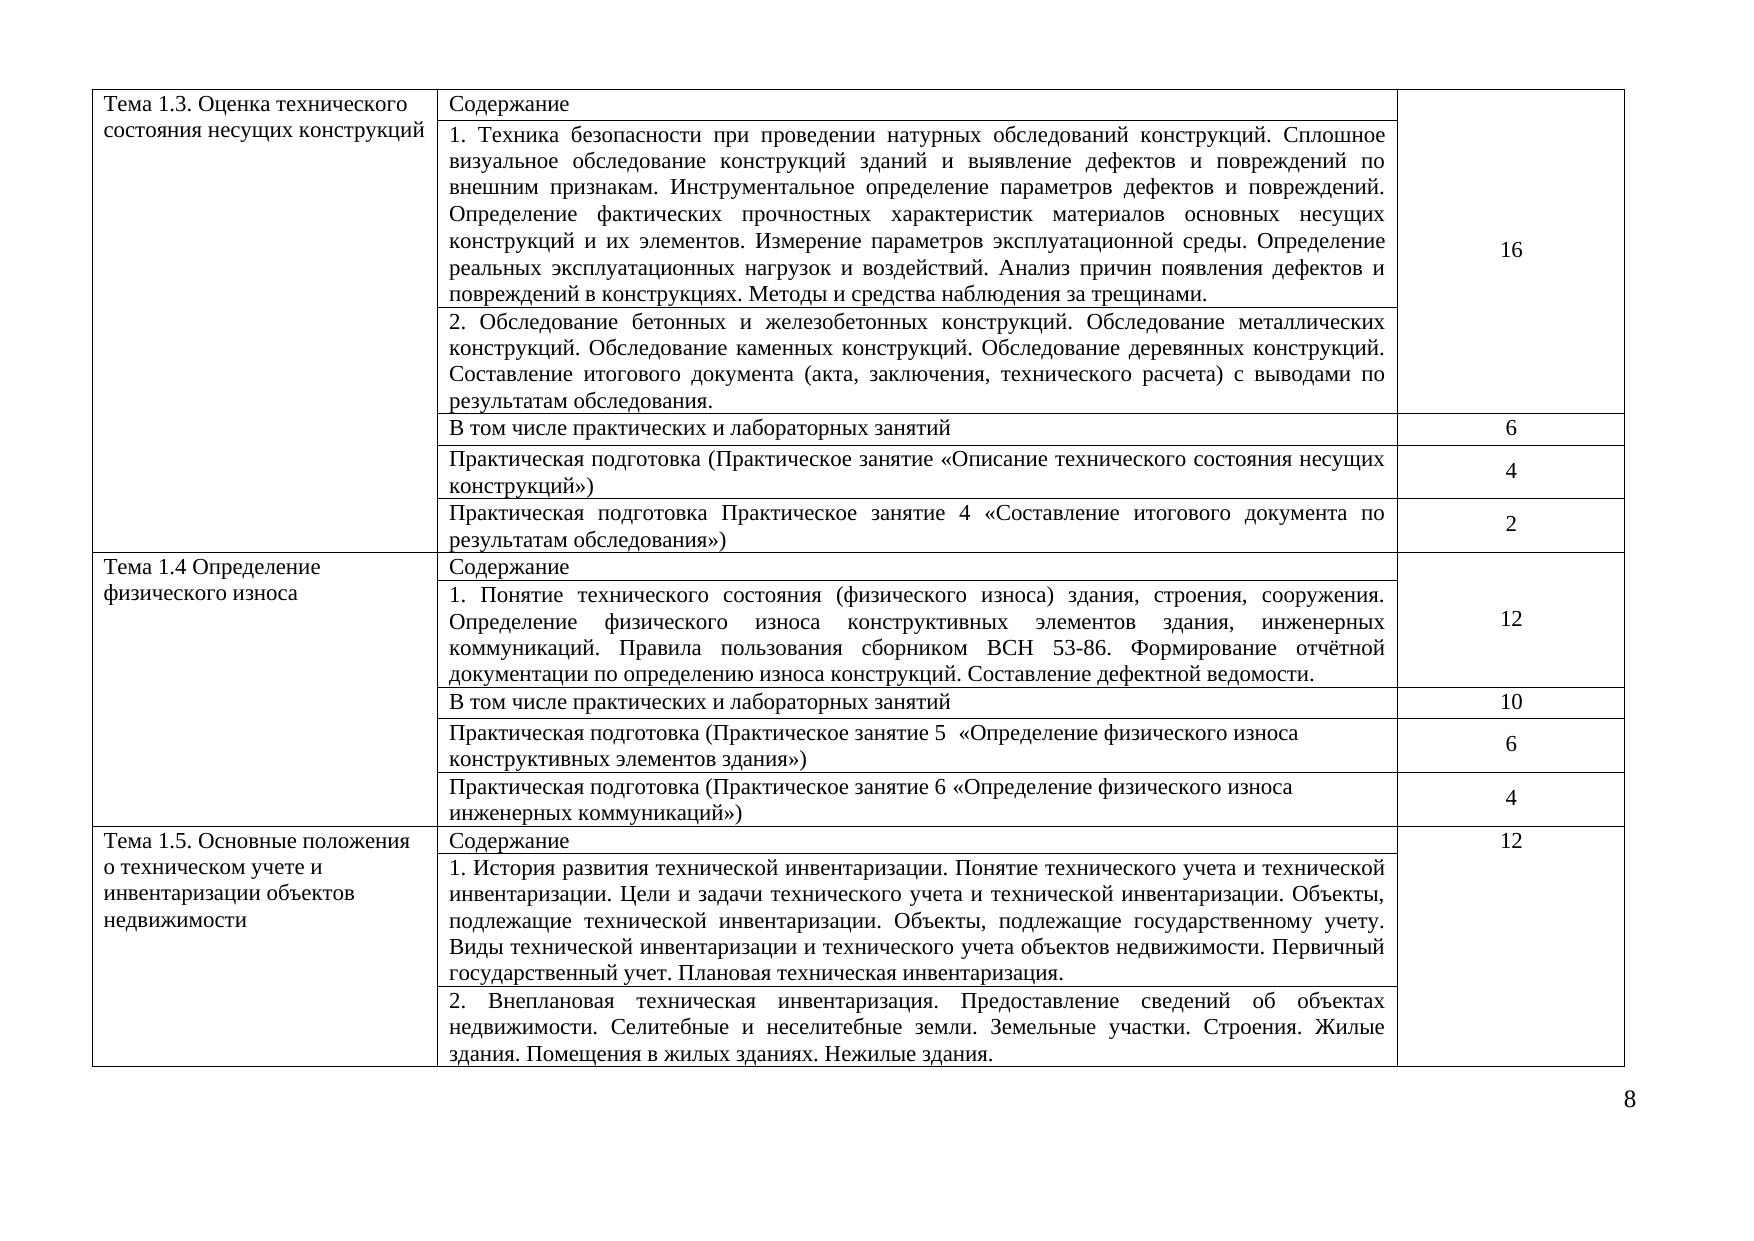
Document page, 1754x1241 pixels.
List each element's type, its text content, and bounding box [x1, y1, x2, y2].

table_cell 1. Понятие технического состояния (физического износа) здания, строения, сооружения. Определение физического износа конструктивных элементов здания, инженерных коммуникаций. Правила пользования сборником ВСН 53-86. Формирование отчётной документации по определению износа конструкций. Составление дефектной ведомости. [438, 581, 1397, 687]
table_cell Содержание [438, 553, 1397, 580]
table_cell Практическая подготовка (Практическое занятие «Описание технического состояния несущих конструкций») [438, 446, 1397, 498]
table_cell 4 [1398, 773, 1624, 826]
table_cell 6 [1398, 414, 1624, 444]
table_cell 1. Техника безопасности при проведении натурных обследований конструкций. Сплошное визуальное обследование конструкций зданий и выявление дефектов и повреждений по внешним признакам. Инструментальное определение параметров дефектов и повреждений. Определение фактических прочностных характеристик материалов основных несущих конструкций и их элементов. Измерение параметров эксплуатационной среды. Определение реальных эксплуатационных нагрузок и воздействий. Анализ причин появления дефектов и повреждений в конструкциях. Методы и средства наблюдения за трещинами. [438, 121, 1397, 307]
table_cell Практическая подготовка (Практическое занятие 5 «Определение физического износа конструктивных элементов здания») [438, 719, 1397, 772]
table_cell 2. Обследование бетонных и железобетонных конструкций. Обследование металлических конструкций. Обследование каменных конструкций. Обследование деревянных конструкций. Составление итогового документа (акта, заключения, технического расчета) с выводами по результатам обследования. [438, 308, 1397, 413]
table_cell Тема 1.4 Определение физического износа [93, 553, 437, 826]
table_cell Тема 1.3. Оценка технического состояния несущих конструкций [93, 90, 437, 552]
table_cell 2 [1398, 499, 1624, 552]
table_cell Практическая подготовка (Практическое занятие 6 «Определение физического износа инженерных коммуникаций») [438, 773, 1397, 826]
table_cell 4 [1398, 446, 1624, 498]
table_cell В том числе практических и лабораторных занятий [438, 688, 1397, 718]
table_cell Тема 1.5. Основные положения о техническом учете и инвентаризации объектов недвижимости [93, 827, 437, 1066]
table_cell Содержание [438, 90, 1397, 119]
table_cell 2. Внеплановая техническая инвентаризация. Предоставление сведений об объектах недвижимости. Селитебные и неселитебные земли. Земельные участки. Строения. Жилые здания. Помещения в жилых зданиях. Нежилые здания. [438, 987, 1397, 1066]
table_cell В том числе практических и лабораторных занятий [438, 414, 1397, 444]
table_cell 12 [1398, 553, 1624, 687]
table_cell 6 [1398, 719, 1624, 772]
table_cell 16 [1398, 90, 1624, 413]
table_cell Практическая подготовка Практическое занятие 4 «Составление итогового документа по результатам обследования») [438, 499, 1397, 552]
table_cell 1. История развития технической инвентаризации. Понятие технического учета и технической инвентаризации. Цели и задачи технического учета и технической инвентаризации. Объекты, подлежащие технической инвентаризации. Объекты, подлежащие государственному учету. Виды технической инвентаризации и технического учета объектов недвижимости. Первичный государственный учет. Плановая техническая инвентаризация. [438, 854, 1397, 986]
table_cell 10 [1398, 688, 1624, 718]
table_cell Содержание [438, 827, 1397, 853]
table_cell 12 [1398, 827, 1624, 1066]
